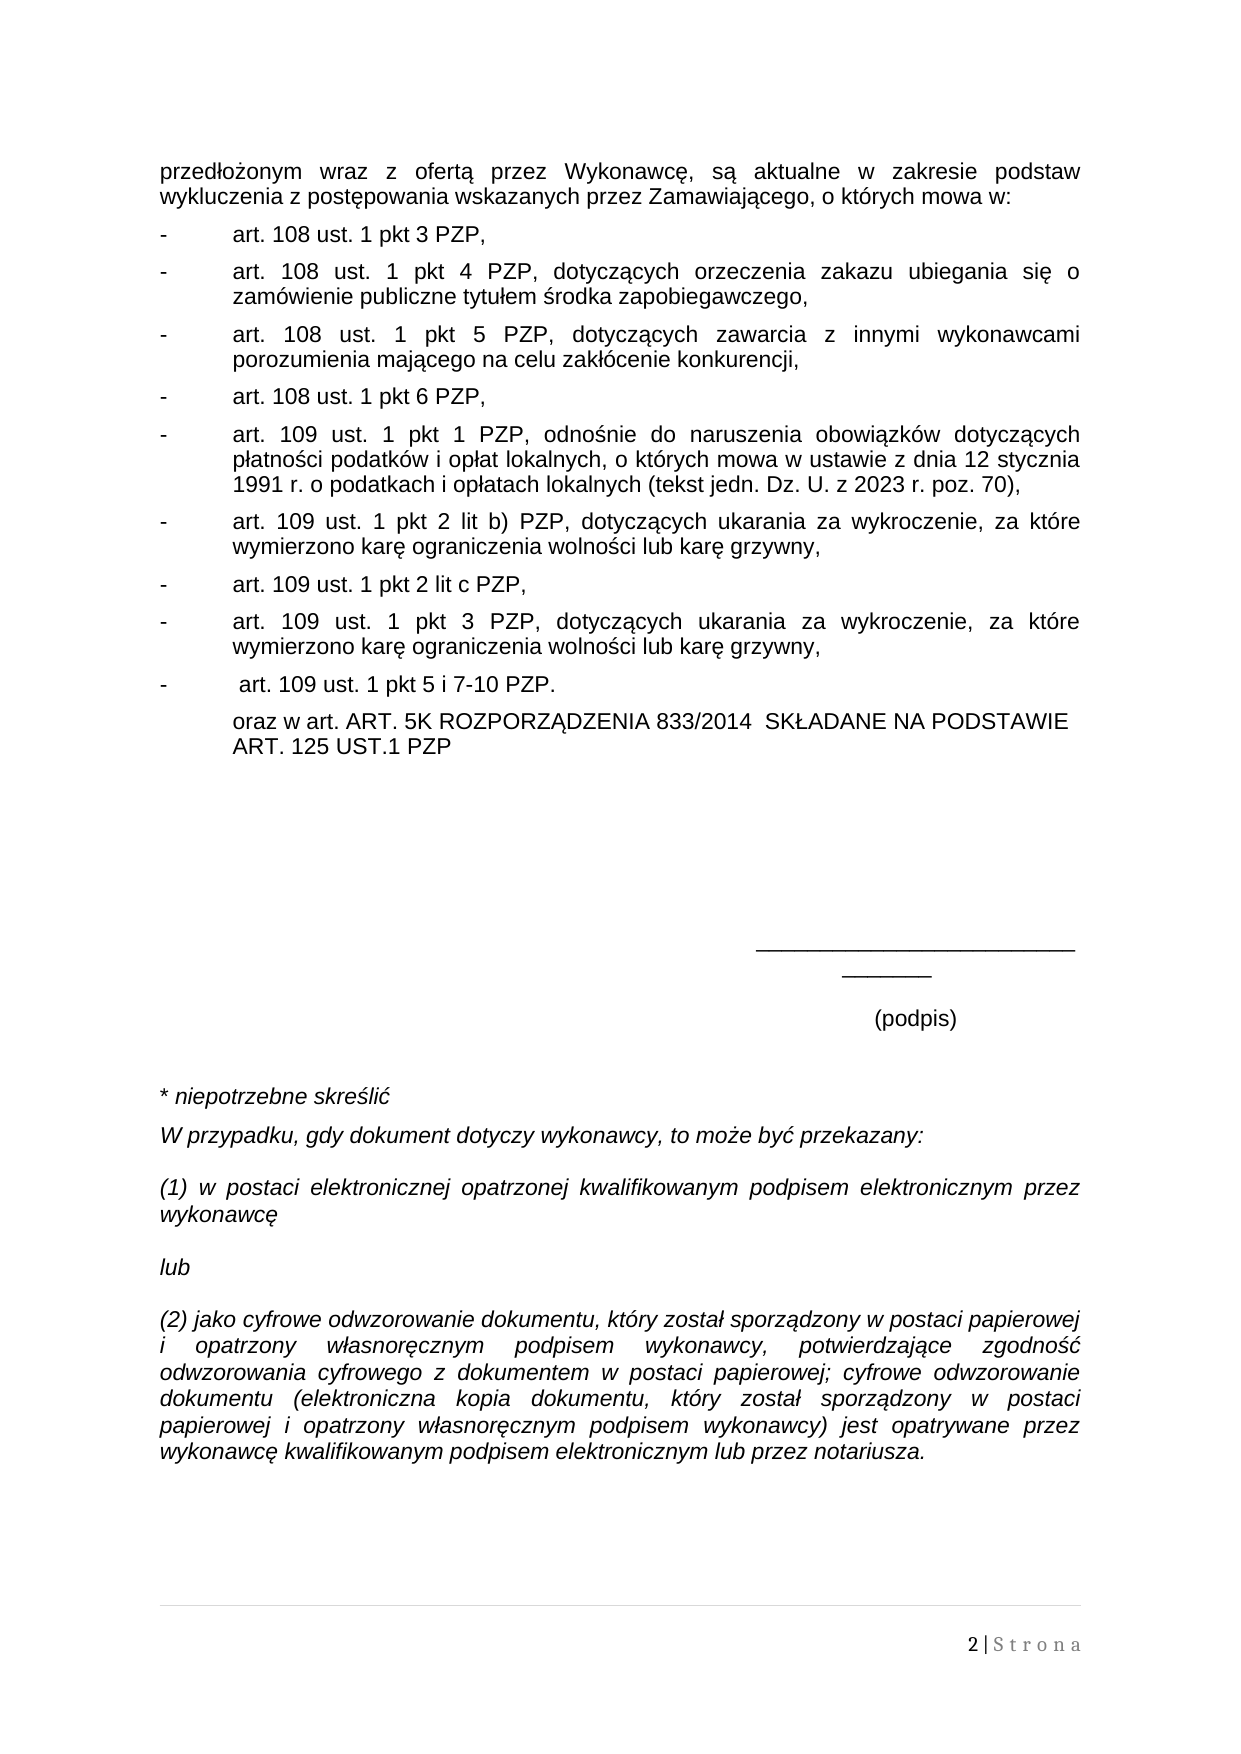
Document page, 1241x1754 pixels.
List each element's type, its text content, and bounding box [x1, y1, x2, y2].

text W przypadku, gdy dokument dotyczy wykonawcy, to może być przekazany: (1) w postaci elektronicznej opatrzonej kwalifikowanym podpisem elektronicznym przez wykonawcę lub (2) jako cyfrowe odwzorowanie dokumentu, który został sporządzony w postaci papierowej i opatrzony własnoręcznym podpisem wykonawcy, potwierdzające zgodność odwzorowania cyfrowego z dokumentem w postaci papierowej; cyfrowe odwzorowanie dokumentu (elektroniczna kopia dokumentu, który został sporządzony w postaci papierowej i opatrzony własnoręcznym podpisem wykonawcy) jest opatrywane przez wykonawcę kwalifikowanym podpisem elektronicznym lub przez notariusza. [159, 1122, 1081, 1464]
text - art. 109 ust. 1 pkt 3 PZP, dotyczących ukarania za wykroczenie, za które wymierzono karę ograniczenia wolności lub karę grzywny, [159, 609, 1081, 659]
text - art. 109 ust. 1 pkt 2 lit c PZP, [159, 572, 1081, 597]
text - art. 109 ust. 1 pkt 1 PZP, odnośnie do naruszenia obowiązków dotyczących płatności podatków i opłat lokalnych, o których mowa w ustawie z dnia 12 stycznia 1991 r. o podatkach i opłatach lokalnych (tekst jedn. Dz. U. z 2023 r. poz. 70), [159, 422, 1081, 497]
text - art. 108 ust. 1 pkt 4 PZP, dotyczących orzeczenia zakazu ubiegania się o zamówienie publiczne tytułem środka zapobiegawczego, [159, 259, 1081, 309]
text - art. 109 ust. 1 pkt 2 lit b) PZP, dotyczących ukarania za wykroczenie, za które wymierzono karę ograniczenia wolności lub karę grzywny, [159, 509, 1081, 559]
text - art. 108 ust. 1 pkt 3 PZP, [159, 222, 1081, 247]
text - art. 109 ust. 1 pkt 5 i 7-10 PZP. [159, 672, 1081, 697]
text - art. 108 ust. 1 pkt 5 PZP, dotyczących zawarcia z innymi wykonawcami porozumienia mającego na celu zakłócenie konkurencji, [159, 322, 1081, 372]
text - art. 108 ust. 1 pkt 6 PZP, [159, 384, 1081, 409]
text ________________________________ (podpis) [750, 926, 1081, 1031]
text oraz w art. ART. 5K ROZPORZĄDZENIA 833/2014 SKŁADANE NA PODSTAWIE ART. 125 UST.1 PZP [232, 709, 1081, 759]
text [159, 159, 1081, 209]
text * niepotrzebne skreślić [159, 1083, 1081, 1109]
